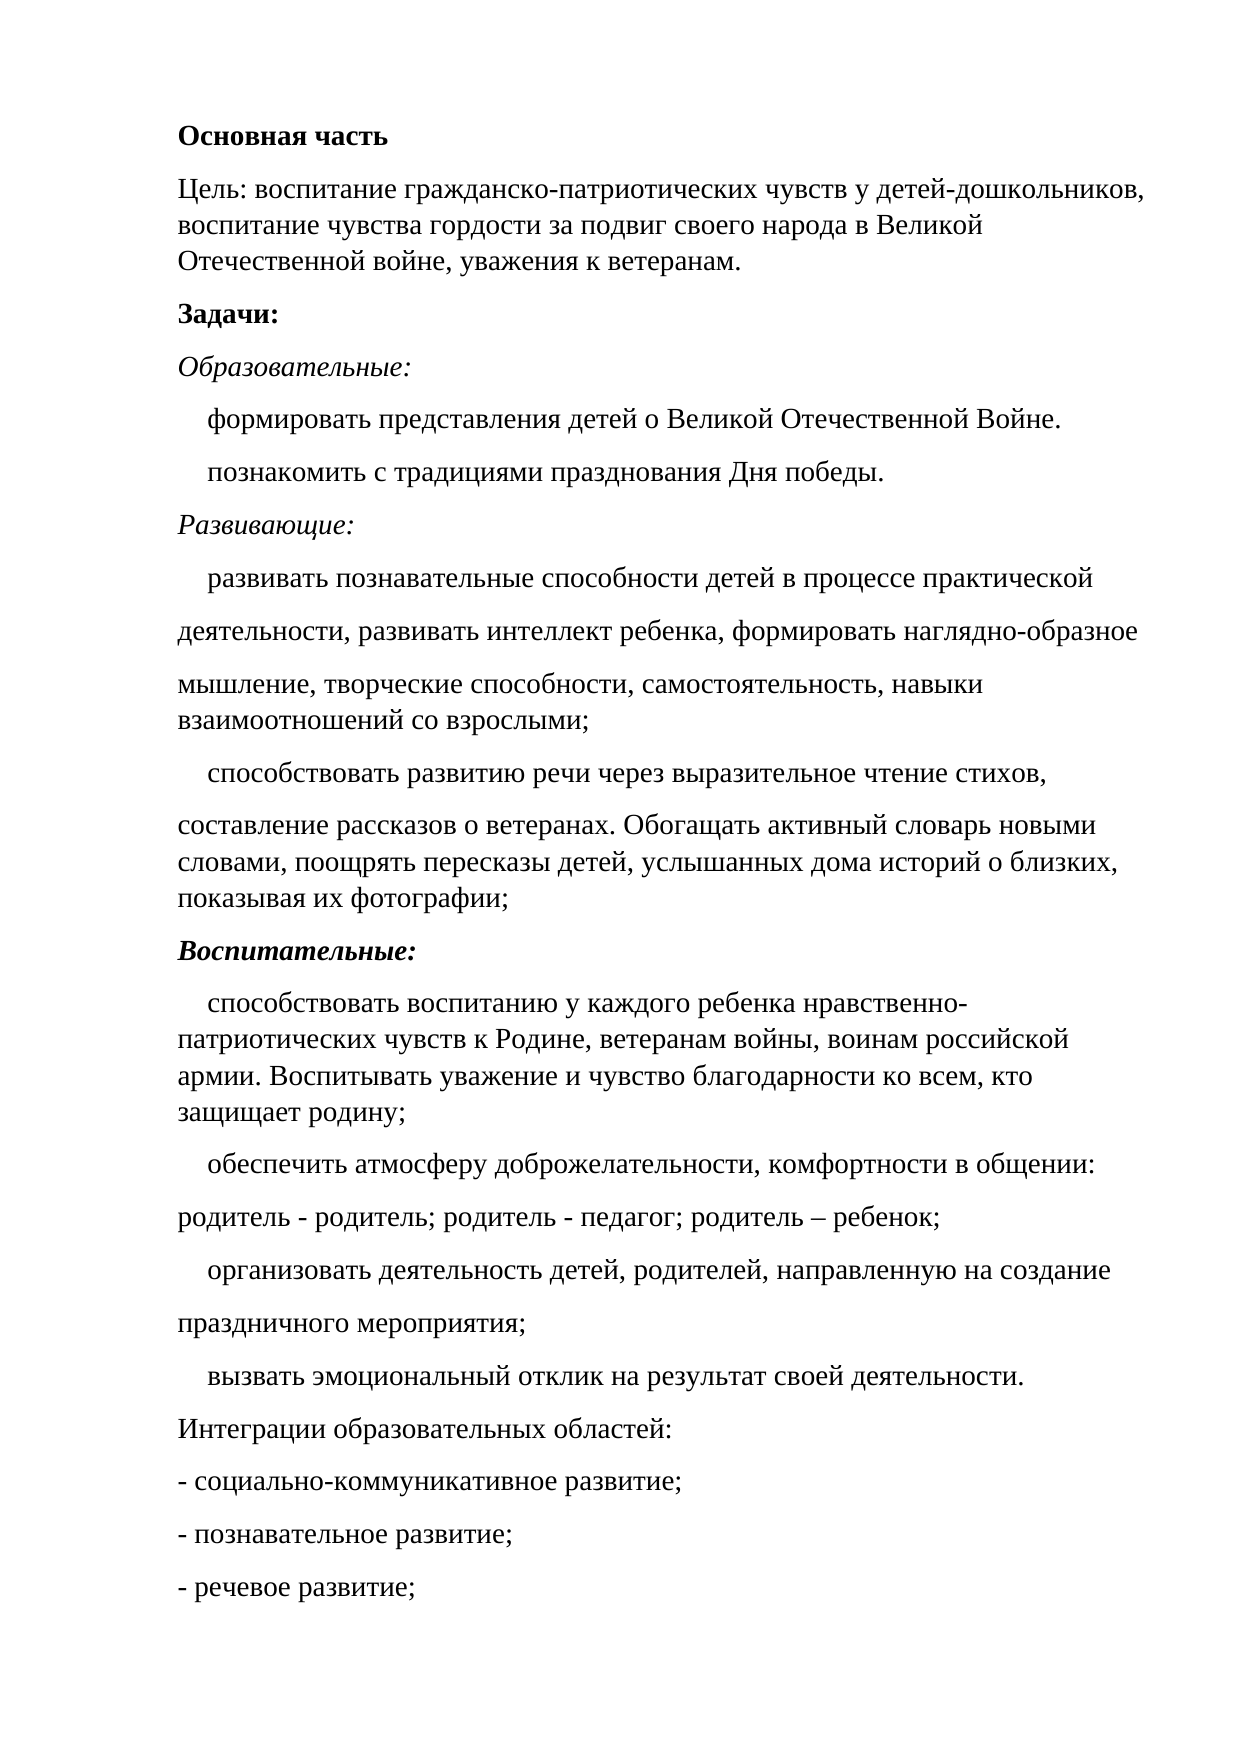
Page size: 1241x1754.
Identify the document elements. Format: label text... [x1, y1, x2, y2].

text  способствовать развитию речи через выразительное чтение стихов, [177, 755, 1152, 788]
text Основная часть [177, 118, 1152, 152]
text деятельности, развивать интеллект ребенка, формировать наглядно-образное [177, 613, 1152, 646]
text Воспитательные: [177, 933, 1152, 966]
text  познакомить с традициями празднования Дня победы. [177, 454, 1152, 488]
text праздничного мероприятия; [177, 1305, 1152, 1339]
text  способствовать воспитанию у каждого ребенка нравственно-патриотических чувств к Родине, ветеранам войны, воинам российской армии. Воспитывать уважение и чувство благодарности ко всем, кто защищает родину; [177, 985, 1152, 1127]
text Задачи: [177, 296, 1152, 329]
text Интеграции образовательных областей: [177, 1411, 1152, 1444]
text - социально-коммуникативное развитие; [177, 1463, 1152, 1497]
text мышление, творческие способности, самостоятельность, навыки взаимоотношений со взрослыми; [177, 666, 1152, 735]
text Образовательные: [177, 349, 1152, 382]
text  вызвать эмоциональный отклик на результат своей деятельности. [177, 1358, 1152, 1391]
text  обеспечить атмосферу доброжелательности, комфортности в общении: [177, 1147, 1152, 1180]
text родитель - родитель; родитель - педагог; родитель – ребенок; [177, 1199, 1152, 1233]
text Развивающие: [177, 507, 1152, 541]
text - познавательное развитие; [177, 1516, 1152, 1550]
text - речевое развитие; [177, 1569, 1152, 1603]
text  развивать познавательные способности детей в процессе практической [177, 560, 1152, 594]
text  формировать представления детей о Великой Отечественной Войне. [177, 402, 1152, 435]
text Цель: воспитание гражданско-патриотических чувств у детей-дошкольников, воспитание чувства гордости за подвиг своего народа в Великой Отечественной войне, уважения к ветеранам. [177, 171, 1152, 277]
text  организовать деятельность детей, родителей, направленную на создание [177, 1252, 1152, 1286]
text составление рассказов о ветеранах. Обогащать активный словарь новыми словами, поощрять пересказы детей, услышанных дома историй о близких, показывая их фотографии; [177, 807, 1152, 913]
